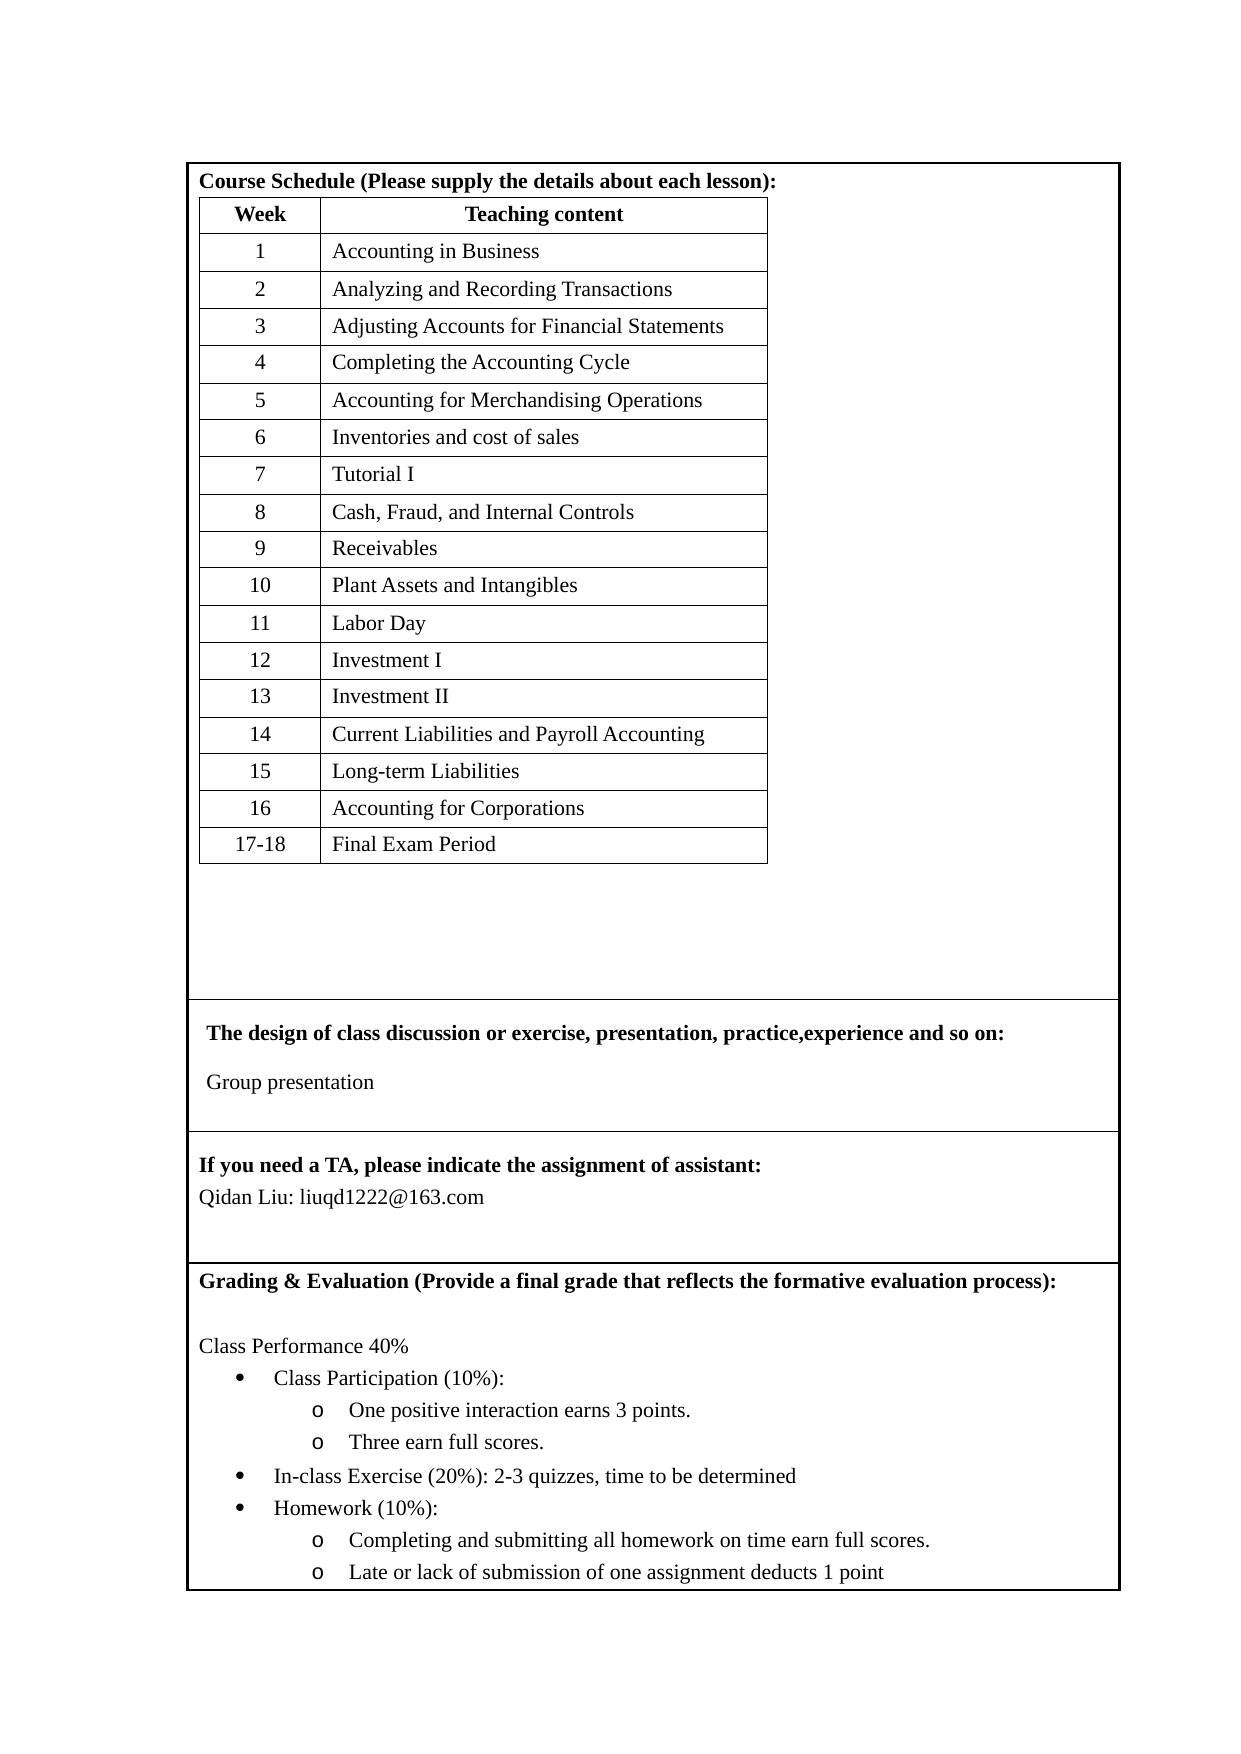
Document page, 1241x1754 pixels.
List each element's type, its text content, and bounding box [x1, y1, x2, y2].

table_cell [189, 1264, 1118, 1589]
table_cell If you need a TA, please indicate the assignment of assistant: Qidan Liu: liuqd1222@163.com [189, 1132, 1118, 1262]
table_cell Course Schedule (Please supply the details about each lesson): [189, 164, 1118, 999]
table_cell The design of class discussion or exercise, presentation, practice,experience and so on: Group presentation [189, 1000, 1118, 1131]
